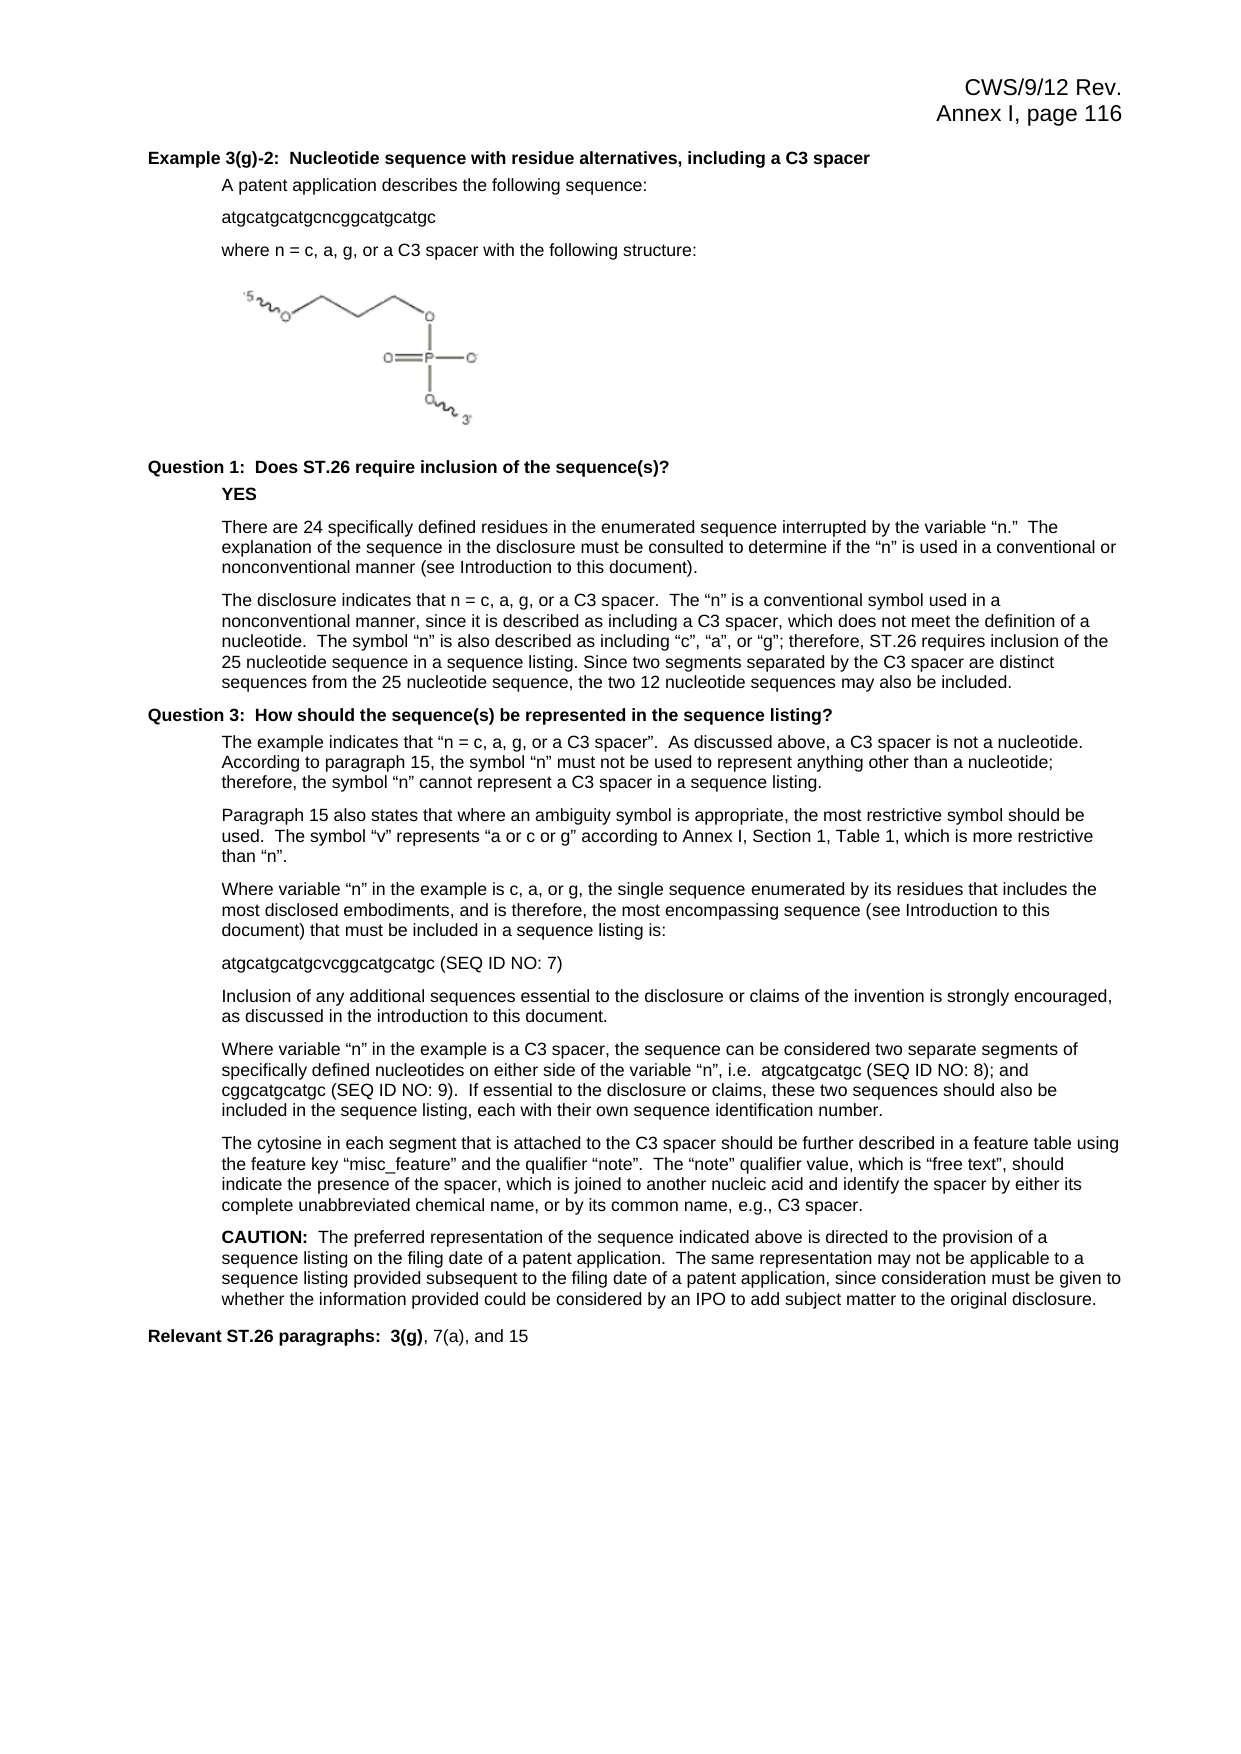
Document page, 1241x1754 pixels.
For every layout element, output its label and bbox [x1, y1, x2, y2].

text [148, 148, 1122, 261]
picture [226, 273, 497, 445]
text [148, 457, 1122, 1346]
